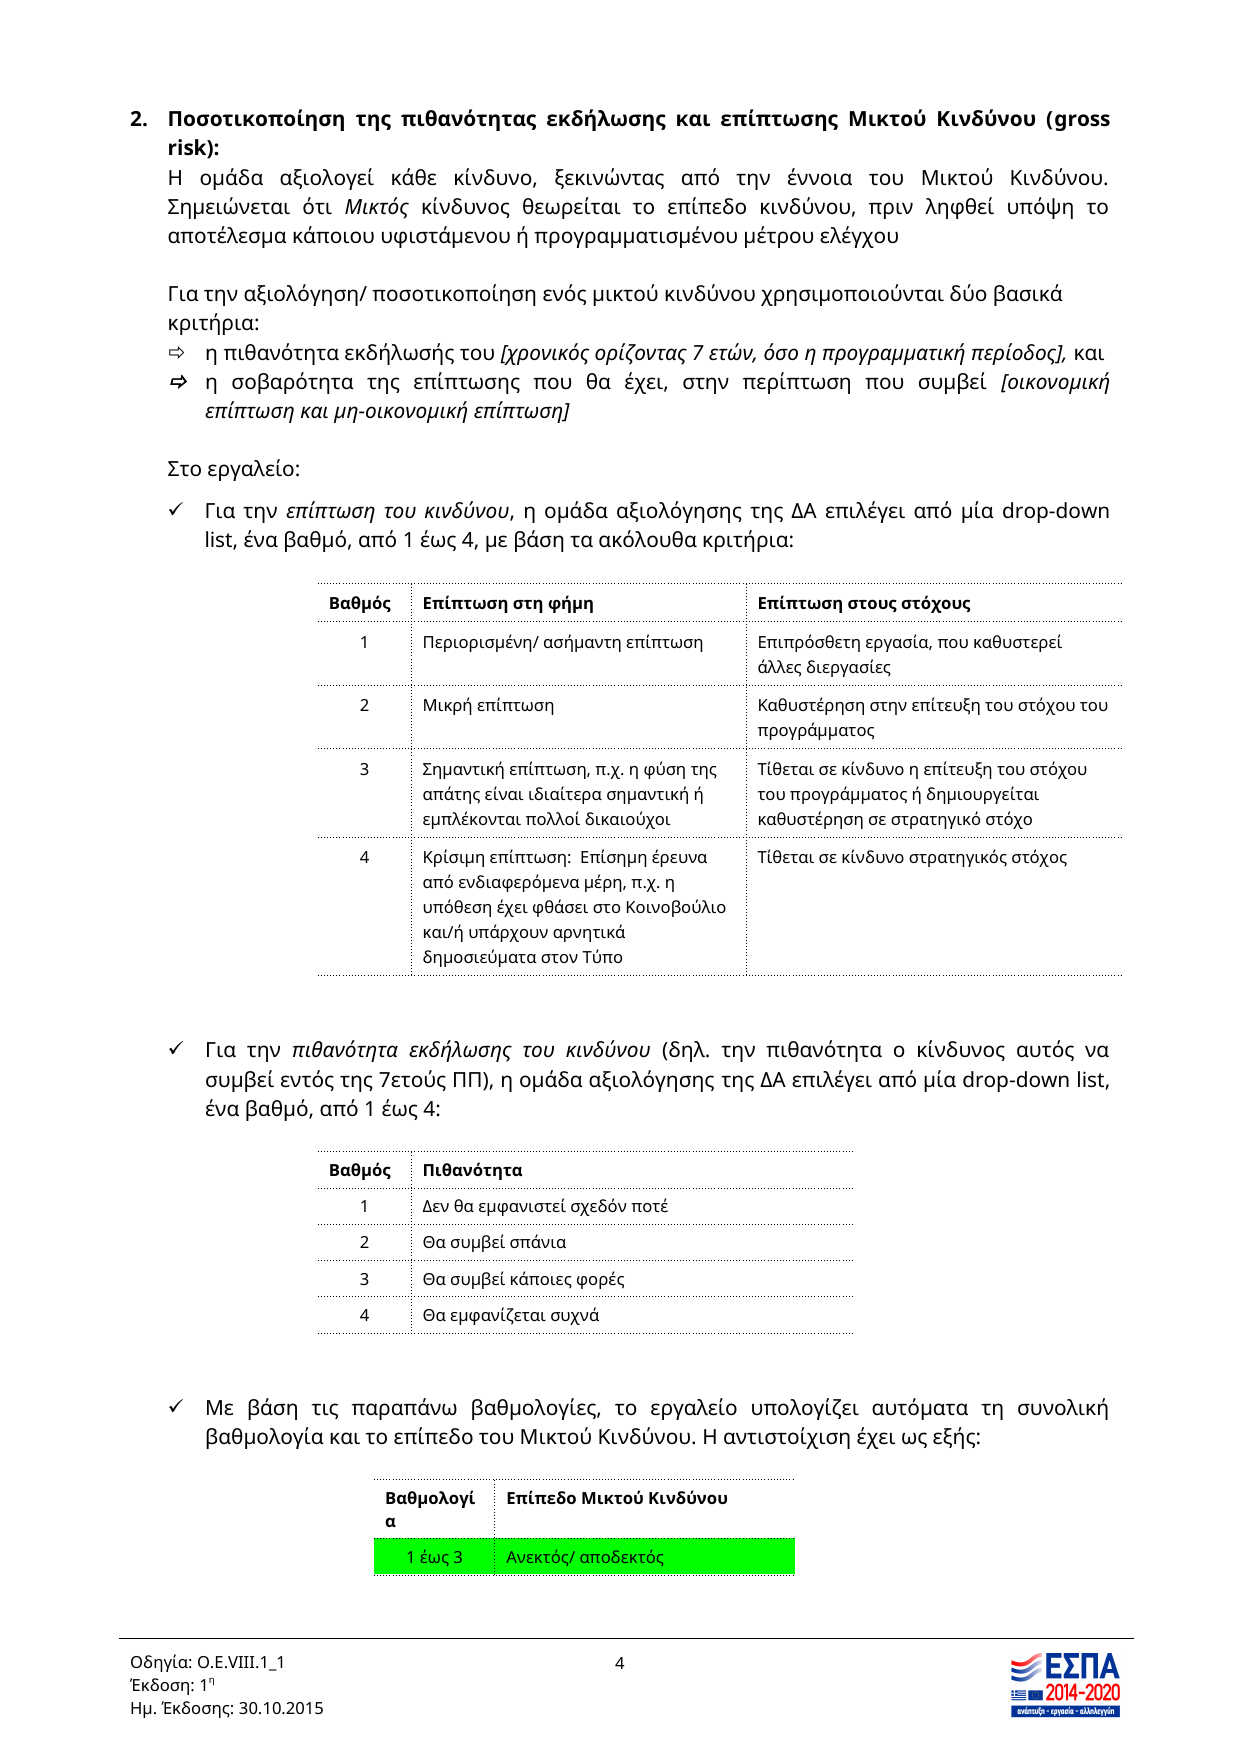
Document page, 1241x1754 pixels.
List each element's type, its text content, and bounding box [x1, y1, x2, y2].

table_cell Κρίσιμη επίπτωση: Επίσημη έρευνα από ενδιαφερόμενα μέρη, π.χ. η υπόθεση έχει φθάσει στο Κοινοβούλιο και/ή υπάρχουν αρνητικά δημοσιεύματα στον Τύπο [411, 837, 746, 975]
text Για την αξιολόγηση/ ποσοτικοποίηση ενός μικτού κινδύνου χρησιμοποιούνται δύο βασικά κριτήρια: [167, 278, 1110, 337]
table_cell Σημαντική επίπτωση, π.χ. η φύση της απάτης είναι ιδιαίτερα σημαντική ή εμπλέκονται πολλοί δικαιούχοι [411, 748, 746, 837]
table_cell Περιορισμένη/ ασήμαντη επίπτωση [411, 621, 746, 684]
table_cell Δεν θα εμφανιστεί σχεδόν ποτέ [411, 1188, 852, 1224]
table_header Πιθανότητα [411, 1151, 852, 1187]
table_header Επίπτωση στη φήμη [411, 583, 746, 621]
table_header Βαθμός [318, 583, 411, 621]
table_cell Θα εμφανίζεται συχνά [411, 1296, 852, 1332]
table_cell Θα συμβεί σπάνια [411, 1224, 852, 1260]
table_header Επίπτωση στους στόχους [746, 583, 1122, 621]
table_header Επίπεδο Μικτού Κινδύνου [495, 1479, 795, 1538]
table_cell 2 [318, 1224, 411, 1260]
list Με βάση τις παραπάνω βαθμολογίες, το εργαλείο υπολογίζει αυτόματα τη συνολική βαθμολογία και το επίπεδο του Μικτού Κινδύνου. Η αντιστοίχιση έχει ως εξής: [167, 1392, 1110, 1450]
list Για την πιθανότητα εκδήλωσης του κινδύνου (δηλ. την πιθανότητα ο κίνδυνος αυτός να συμβεί εντός της 7ετούς ΠΠ), η ομάδα αξιολόγησης της ΔΑ επιλέγει από μία drop-down list, ένα βαθμό, από 1 έως 4: [167, 1034, 1110, 1122]
table_cell 3 [318, 1260, 411, 1296]
table_cell Ανεκτός/ αποδεκτός [495, 1538, 795, 1574]
table_cell 1 [318, 1188, 411, 1224]
table_header Βαθμολογία [374, 1479, 495, 1538]
table_cell 2 [318, 685, 411, 748]
table_cell 1 έως 3 [374, 1538, 495, 1574]
table_cell Τίθεται σε κίνδυνο στρατηγικός στόχος [746, 837, 1122, 975]
table_cell 3 [318, 748, 411, 837]
table_cell Τίθεται σε κίνδυνο η επίτευξη του στόχου του προγράμματος ή δημιουργείται καθυστέρηση σε στρατηγικό στόχο [746, 748, 1122, 837]
list η πιθανότητα εκδήλωσής του [χρονικός ορίζοντας 7 ετών, όσο η προγραμματική περίοδος], και [167, 337, 1110, 366]
list Για την επίπτωση του κινδύνου, η ομάδα αξιολόγησης της ΔΑ επιλέγει από μία drop-down list, ένα βαθμό, από 1 έως 4, με βάση τα ακόλουθα κριτήρια: [167, 495, 1110, 553]
table_header Βαθμός [318, 1151, 411, 1187]
table_cell Επιπρόσθετη εργασία, που καθυστερεί άλλες διεργασίες [746, 621, 1122, 684]
text Η ομάδα αξιολογεί κάθε κίνδυνο, ξεκινώντας από την έννοια του Μικτού Κινδύνου. Σημειώνεται ότι Μικτός κίνδυνος θεωρείται το επίπεδο κινδύνου, πριν ληφθεί υπόψη το αποτέλεσμα κάποιου υφιστάμενου ή προγραμματισμένου μέτρου ελέγχου [167, 162, 1110, 249]
table_cell 4 [318, 1296, 411, 1332]
list η σοβαρότητα της επίπτωσης που θα έχει, στην περίπτωση που συμβεί [οικονομική επίπτωση και μη-οικονομική επίπτωση] [167, 366, 1110, 424]
picture [1008, 1651, 1123, 1719]
list Ποσοτικοποίηση της πιθανότητας εκδήλωσης και επίπτωσης Μικτού Κινδύνου (gross risk): [130, 103, 1110, 162]
text Στο εργαλείο: [167, 453, 1110, 482]
table_cell 1 [318, 621, 411, 684]
table_cell Μικρή επίπτωση [411, 685, 746, 748]
table_cell Θα συμβεί κάποιες φορές [411, 1260, 852, 1296]
table_cell Καθυστέρηση στην επίτευξη του στόχου του προγράμματος [746, 685, 1122, 748]
table_cell 4 [318, 837, 411, 975]
